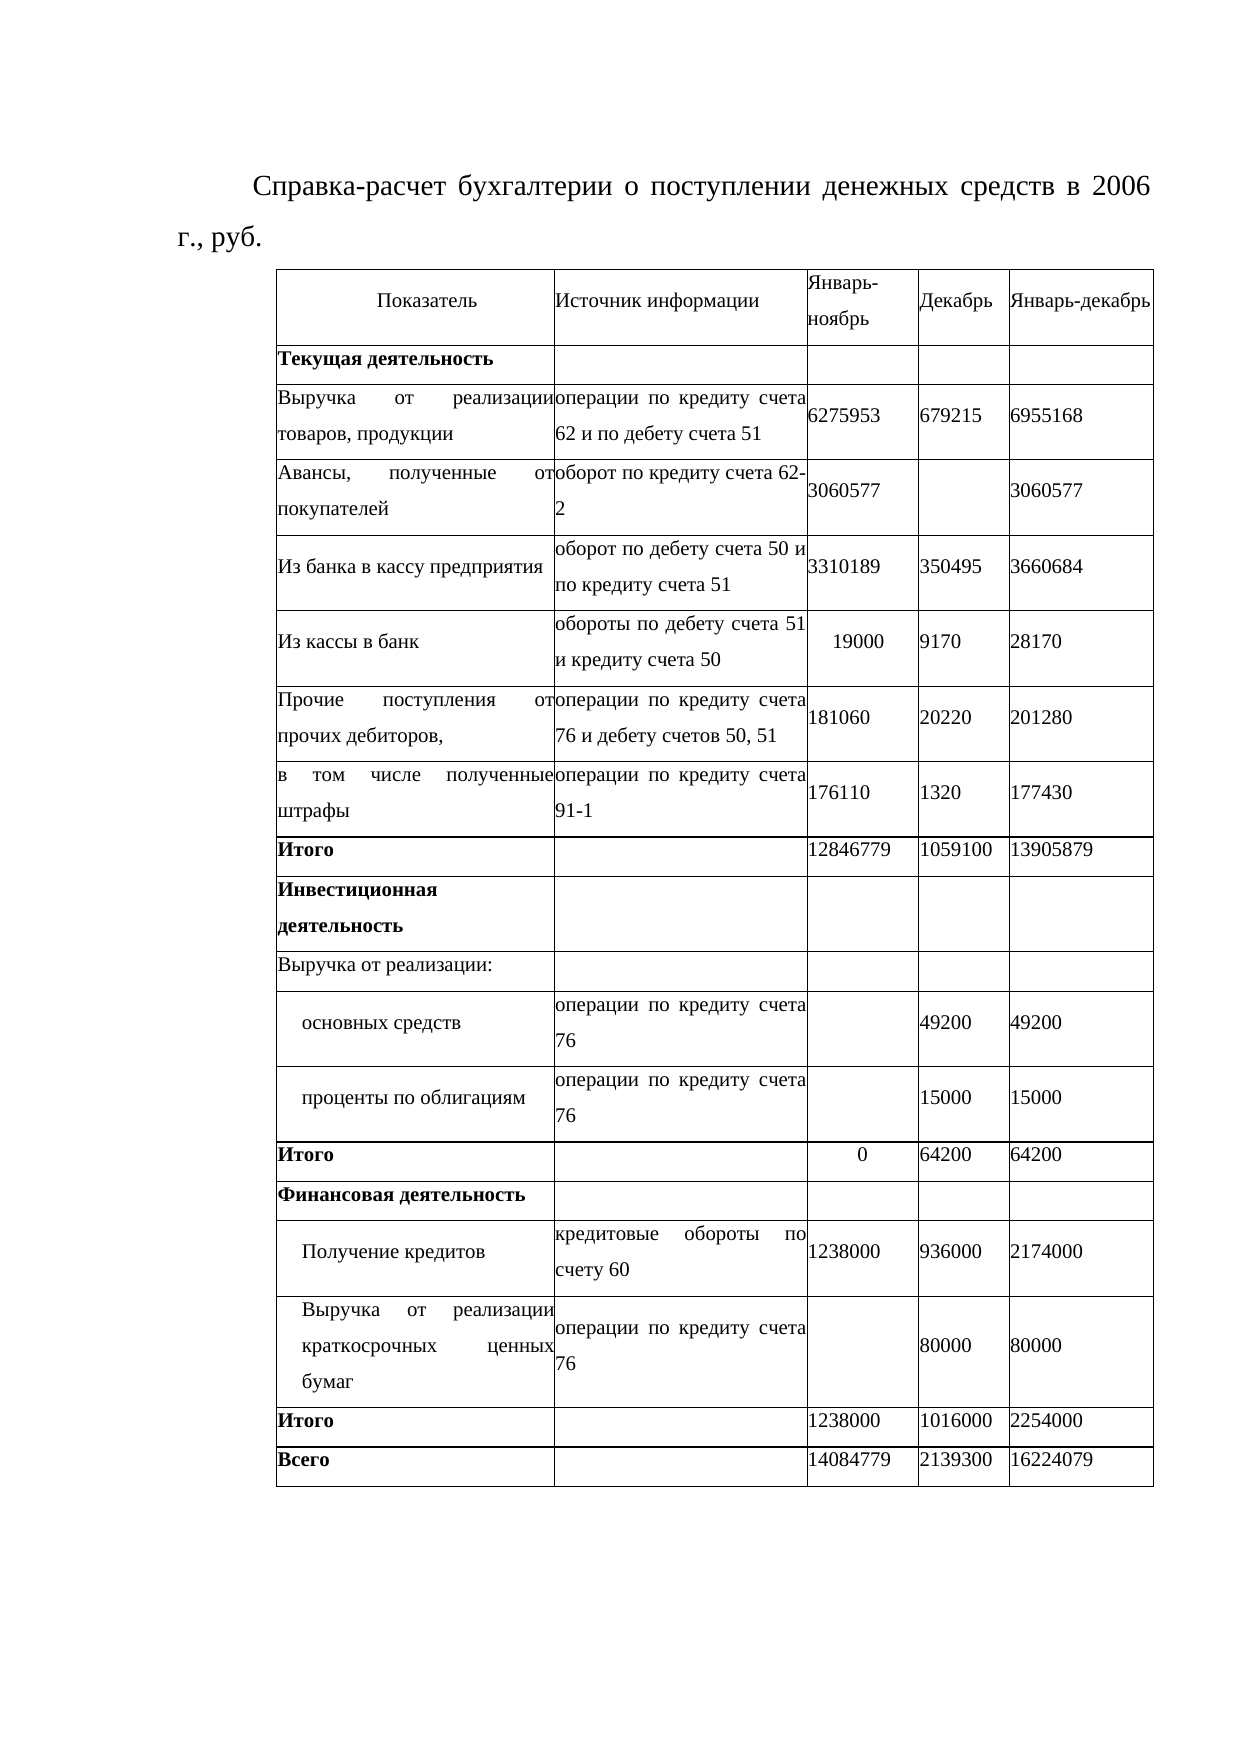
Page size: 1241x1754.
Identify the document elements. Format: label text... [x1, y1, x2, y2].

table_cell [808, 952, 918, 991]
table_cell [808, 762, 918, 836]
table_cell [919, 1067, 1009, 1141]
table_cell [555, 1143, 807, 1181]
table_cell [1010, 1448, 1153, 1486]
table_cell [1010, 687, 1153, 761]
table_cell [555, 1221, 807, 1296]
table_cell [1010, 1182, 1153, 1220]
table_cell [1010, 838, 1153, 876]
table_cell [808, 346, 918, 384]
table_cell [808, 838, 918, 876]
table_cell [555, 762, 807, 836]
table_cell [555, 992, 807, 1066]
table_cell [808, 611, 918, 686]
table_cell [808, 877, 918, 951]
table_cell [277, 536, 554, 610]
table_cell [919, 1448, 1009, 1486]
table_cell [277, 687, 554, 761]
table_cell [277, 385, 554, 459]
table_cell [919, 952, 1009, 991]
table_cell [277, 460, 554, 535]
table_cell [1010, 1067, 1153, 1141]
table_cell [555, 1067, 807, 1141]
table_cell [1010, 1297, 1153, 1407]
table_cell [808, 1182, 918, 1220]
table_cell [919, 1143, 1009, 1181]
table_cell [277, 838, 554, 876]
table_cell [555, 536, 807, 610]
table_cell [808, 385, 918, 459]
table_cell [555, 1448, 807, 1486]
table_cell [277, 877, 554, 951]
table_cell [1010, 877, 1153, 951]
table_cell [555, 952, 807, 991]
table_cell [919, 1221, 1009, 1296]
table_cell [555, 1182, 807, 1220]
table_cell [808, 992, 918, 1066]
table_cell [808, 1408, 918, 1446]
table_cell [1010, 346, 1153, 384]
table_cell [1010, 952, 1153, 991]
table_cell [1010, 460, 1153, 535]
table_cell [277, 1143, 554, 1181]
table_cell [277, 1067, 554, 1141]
text Справка-расчет бухгалтерии о поступлении денежных средств в 2006 г., руб. [177, 168, 1152, 252]
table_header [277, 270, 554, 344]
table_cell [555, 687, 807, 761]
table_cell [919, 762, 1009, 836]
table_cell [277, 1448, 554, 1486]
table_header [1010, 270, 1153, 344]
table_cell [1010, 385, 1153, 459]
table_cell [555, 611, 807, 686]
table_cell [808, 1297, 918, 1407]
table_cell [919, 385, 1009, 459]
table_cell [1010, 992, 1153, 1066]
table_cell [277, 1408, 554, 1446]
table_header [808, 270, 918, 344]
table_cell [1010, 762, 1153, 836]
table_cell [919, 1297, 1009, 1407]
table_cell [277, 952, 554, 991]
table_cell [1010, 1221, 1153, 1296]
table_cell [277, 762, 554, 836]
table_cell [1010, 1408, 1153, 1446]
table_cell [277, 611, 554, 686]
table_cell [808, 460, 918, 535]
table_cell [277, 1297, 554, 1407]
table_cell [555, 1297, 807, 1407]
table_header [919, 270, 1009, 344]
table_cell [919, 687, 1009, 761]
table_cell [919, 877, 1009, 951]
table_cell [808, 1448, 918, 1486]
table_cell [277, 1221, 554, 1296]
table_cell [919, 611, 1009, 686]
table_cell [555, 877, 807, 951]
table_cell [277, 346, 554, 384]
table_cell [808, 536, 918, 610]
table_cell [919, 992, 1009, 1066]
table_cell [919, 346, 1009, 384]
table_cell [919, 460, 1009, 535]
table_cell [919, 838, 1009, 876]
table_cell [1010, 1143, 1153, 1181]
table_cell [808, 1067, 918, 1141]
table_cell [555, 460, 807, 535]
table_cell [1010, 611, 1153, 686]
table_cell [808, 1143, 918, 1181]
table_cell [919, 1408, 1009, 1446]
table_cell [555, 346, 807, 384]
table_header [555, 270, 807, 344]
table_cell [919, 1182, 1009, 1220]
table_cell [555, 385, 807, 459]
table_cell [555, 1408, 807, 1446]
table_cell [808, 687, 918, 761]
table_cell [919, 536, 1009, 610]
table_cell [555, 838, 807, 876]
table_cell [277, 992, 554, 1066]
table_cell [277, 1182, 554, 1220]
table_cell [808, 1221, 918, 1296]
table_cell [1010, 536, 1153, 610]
